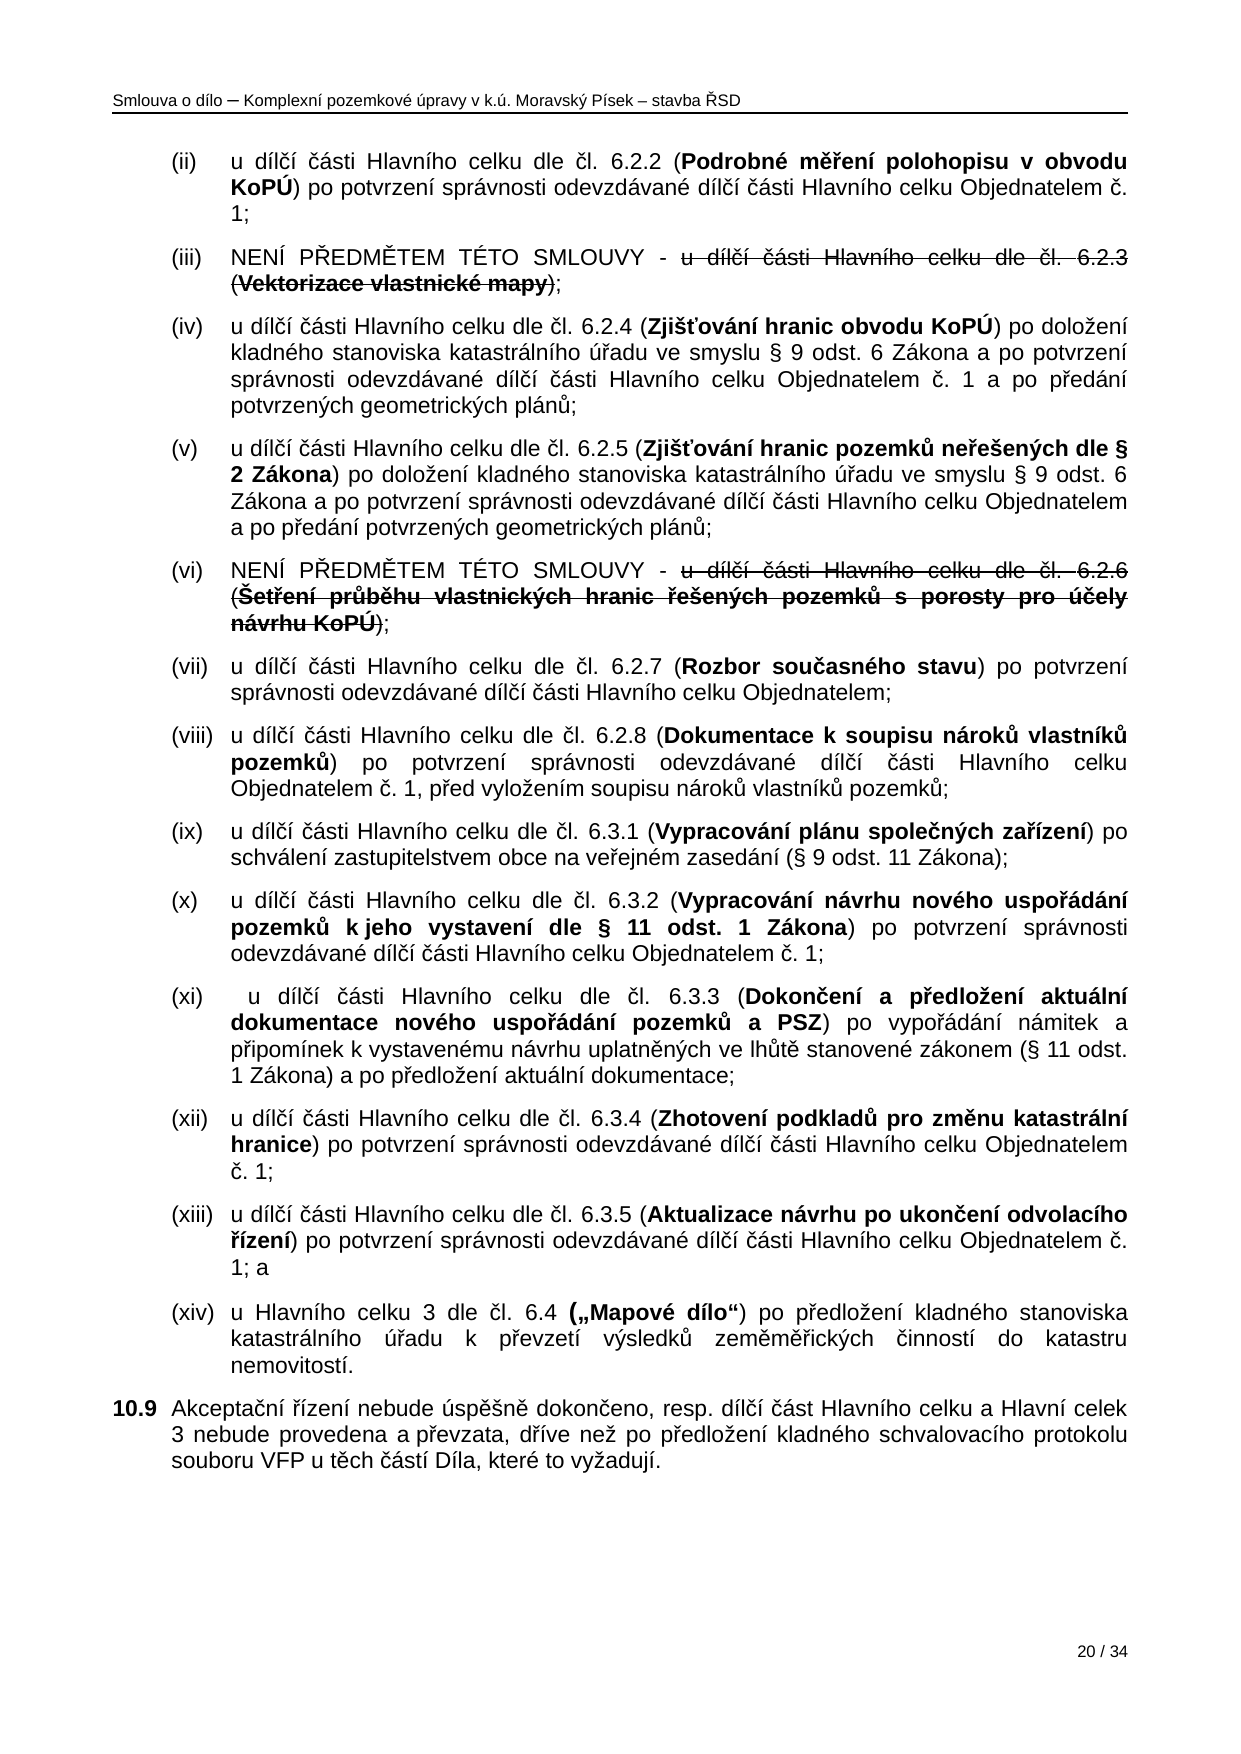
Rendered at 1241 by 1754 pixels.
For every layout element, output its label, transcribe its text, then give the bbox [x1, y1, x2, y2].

list NENÍ PŘEDMĚTEM TÉTO SMLOUVY - u dílčí části Hlavního celku dle čl. 6.2.6 (Šetření průběhu vlastnických hranic řešených pozemků s porosty pro účely návrhu KoPÚ); [171, 557, 1128, 636]
list u dílčí části Hlavního celku dle čl. 6.2.7 (Rozbor současného stavu) po potvrzení správnosti odevzdávané dílčí části Hlavního celku Objednatelem; [171, 653, 1128, 705]
list u dílčí části Hlavního celku dle čl. 6.3.1 (Vypracování plánu společných zařízení) po schválení zastupitelstvem obce na veřejném zasedání (§ 9 odst. 11 Zákona); [171, 818, 1128, 871]
list u dílčí části Hlavního celku dle čl. 6.2.2 (Podrobné měření polohopisu v obvodu KoPÚ) po potvrzení správnosti odevzdávané dílčí části Hlavního celku Objednatelem č. 1; [171, 148, 1128, 227]
list u dílčí části Hlavního celku dle čl. 6.2.4 (Zjišťování hranic obvodu KoPÚ) po doložení kladného stanoviska katastrálního úřadu ve smyslu § 9 odst. 6 Zákona a po potvrzení správnosti odevzdávané dílčí části Hlavního celku Objednatelem č. 1 a po předání potvrzených geometrických plánů; [171, 313, 1128, 418]
list u dílčí části Hlavního celku dle čl. 6.2.5 (Zjišťování hranic pozemků neřešených dle § 2 Zákona) po doložení kladného stanoviska katastrálního úřadu ve smyslu § 9 odst. 6 Zákona a po potvrzení správnosti odevzdávané dílčí části Hlavního celku Objednatelem a po předání potvrzených geometrických plánů; [171, 435, 1128, 540]
list u dílčí části Hlavního celku dle čl. 6.3.3 (Dokončení a předložení aktuální dokumentace nového uspořádání pozemků a PSZ) po vypořádání námitek a připomínek k vystavenému návrhu uplatněných ve lhůtě stanovené zákonem (§ 11 odst. 1 Zákona) a po předložení aktuální dokumentace; [171, 983, 1128, 1088]
list u dílčí části Hlavního celku dle čl. 6.3.2 (Vypracování návrhu nového uspořádání pozemků k jeho vystavení dle § 11 odst. 1 Zákona) po potvrzení správnosti odevzdávané dílčí části Hlavního celku Objednatelem č. 1; [171, 887, 1128, 966]
list NENÍ PŘEDMĚTEM TÉTO SMLOUVY - u dílčí části Hlavního celku dle čl. 6.2.3 (Vektorizace vlastnické mapy); [171, 243, 1128, 296]
list u dílčí části Hlavního celku dle čl. 6.3.5 (Aktualizace návrhu po ukončení odvolacího řízení) po potvrzení správnosti odevzdávané dílčí části Hlavního celku Objednatelem č. 1; a [171, 1201, 1128, 1280]
text Akceptační řízení nebude úspěšně dokončeno, resp. dílčí část Hlavního celku a Hlavní celek 3 nebude provedena a převzata, dříve než po předložení kladného schvalovacího protokolu souboru VFP u těch částí Díla, které to vyžadují. [112, 1394, 1128, 1474]
list u Hlavního celku 3 dle čl. 6.4 („Mapové dílo“) po předložení kladného stanoviska katastrálního úřadu k převzetí výsledků zeměměřických činností do katastru nemovitostí. [171, 1296, 1128, 1378]
list u dílčí části Hlavního celku dle čl. 6.3.4 (Zhotovení podkladů pro změnu katastrální hranice) po potvrzení správnosti odevzdávané dílčí části Hlavního celku Objednatelem č. 1; [171, 1105, 1128, 1184]
list u dílčí části Hlavního celku dle čl. 6.2.8 (Dokumentace k soupisu nároků vlastníků pozemků) po potvrzení správnosti odevzdávané dílčí části Hlavního celku Objednatelem č. 1, před vyložením soupisu nároků vlastníků pozemků; [171, 722, 1128, 801]
